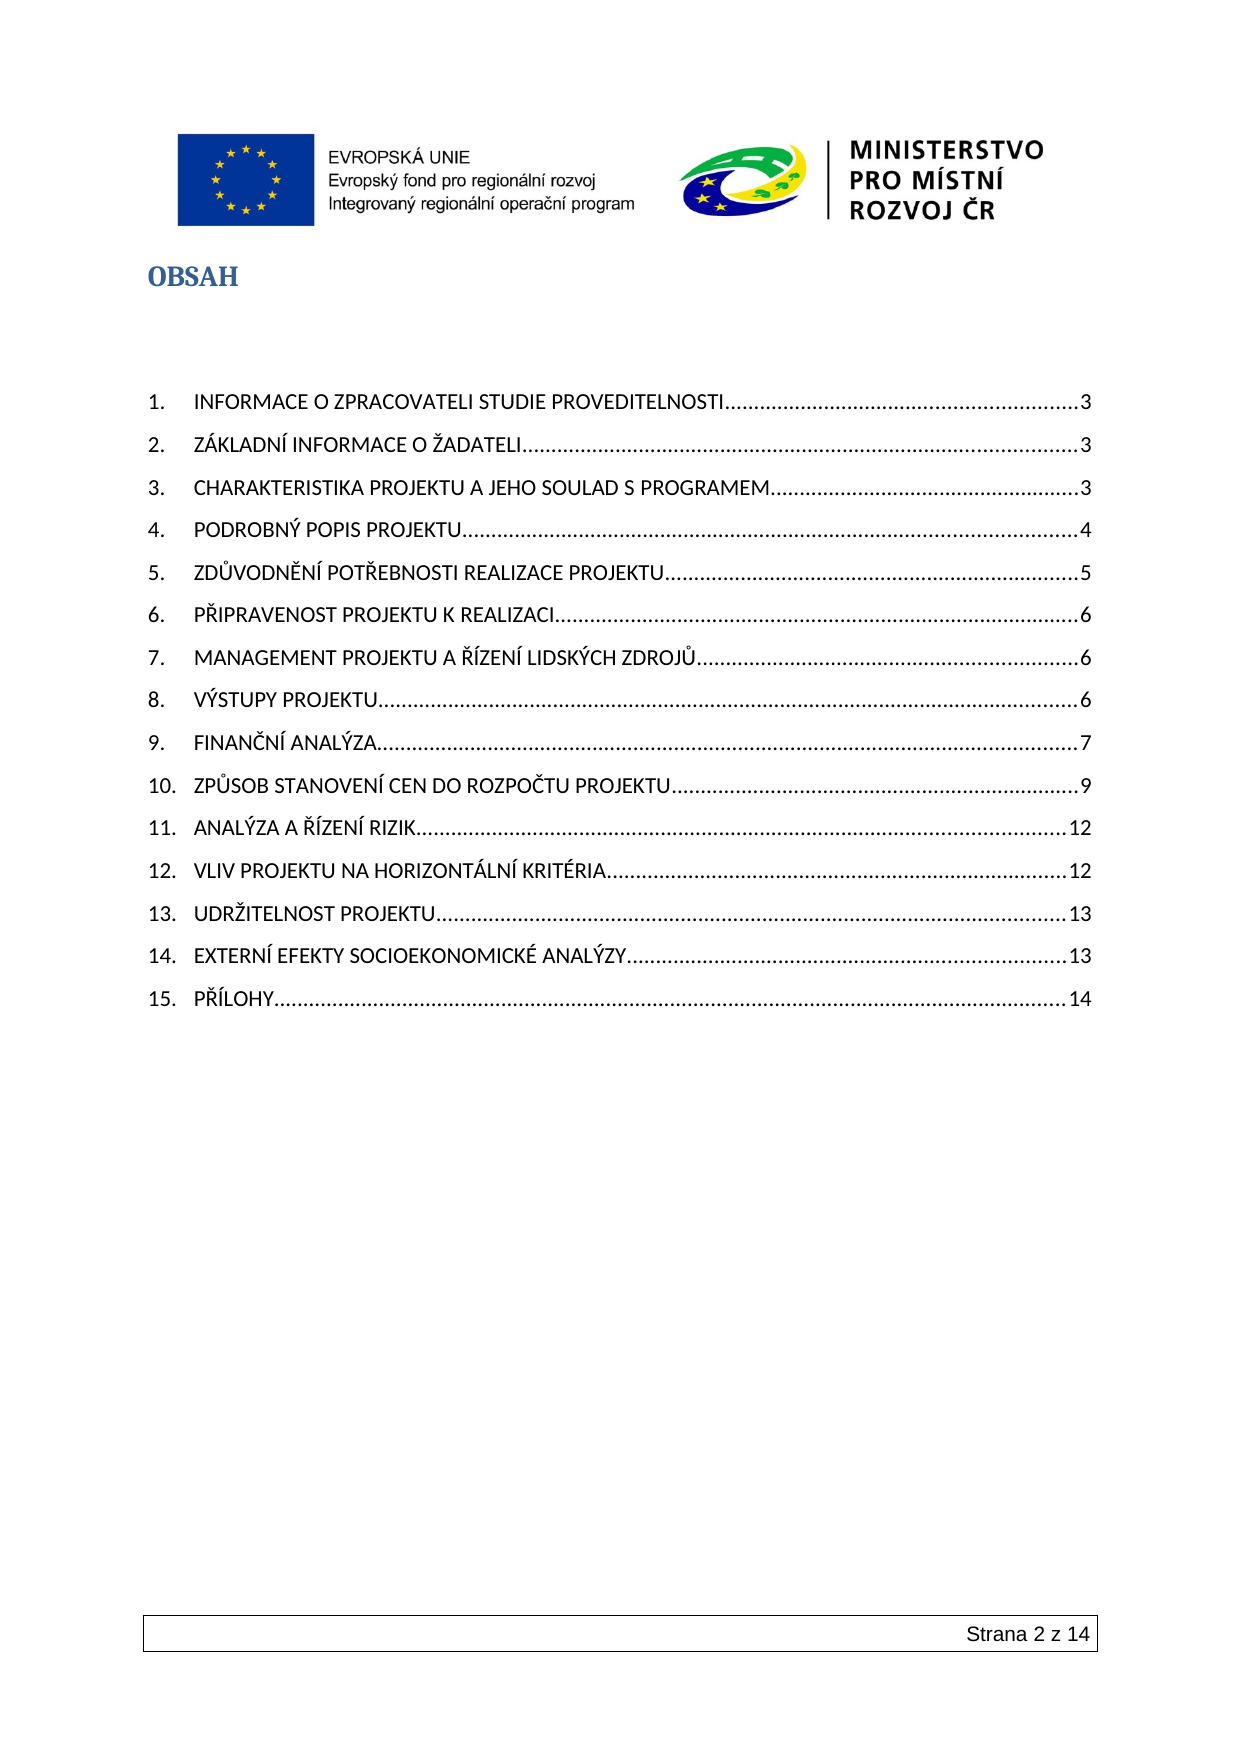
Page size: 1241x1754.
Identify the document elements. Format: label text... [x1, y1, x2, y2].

text Obsah [148, 148, 1093, 294]
picture [147, 102, 1073, 256]
